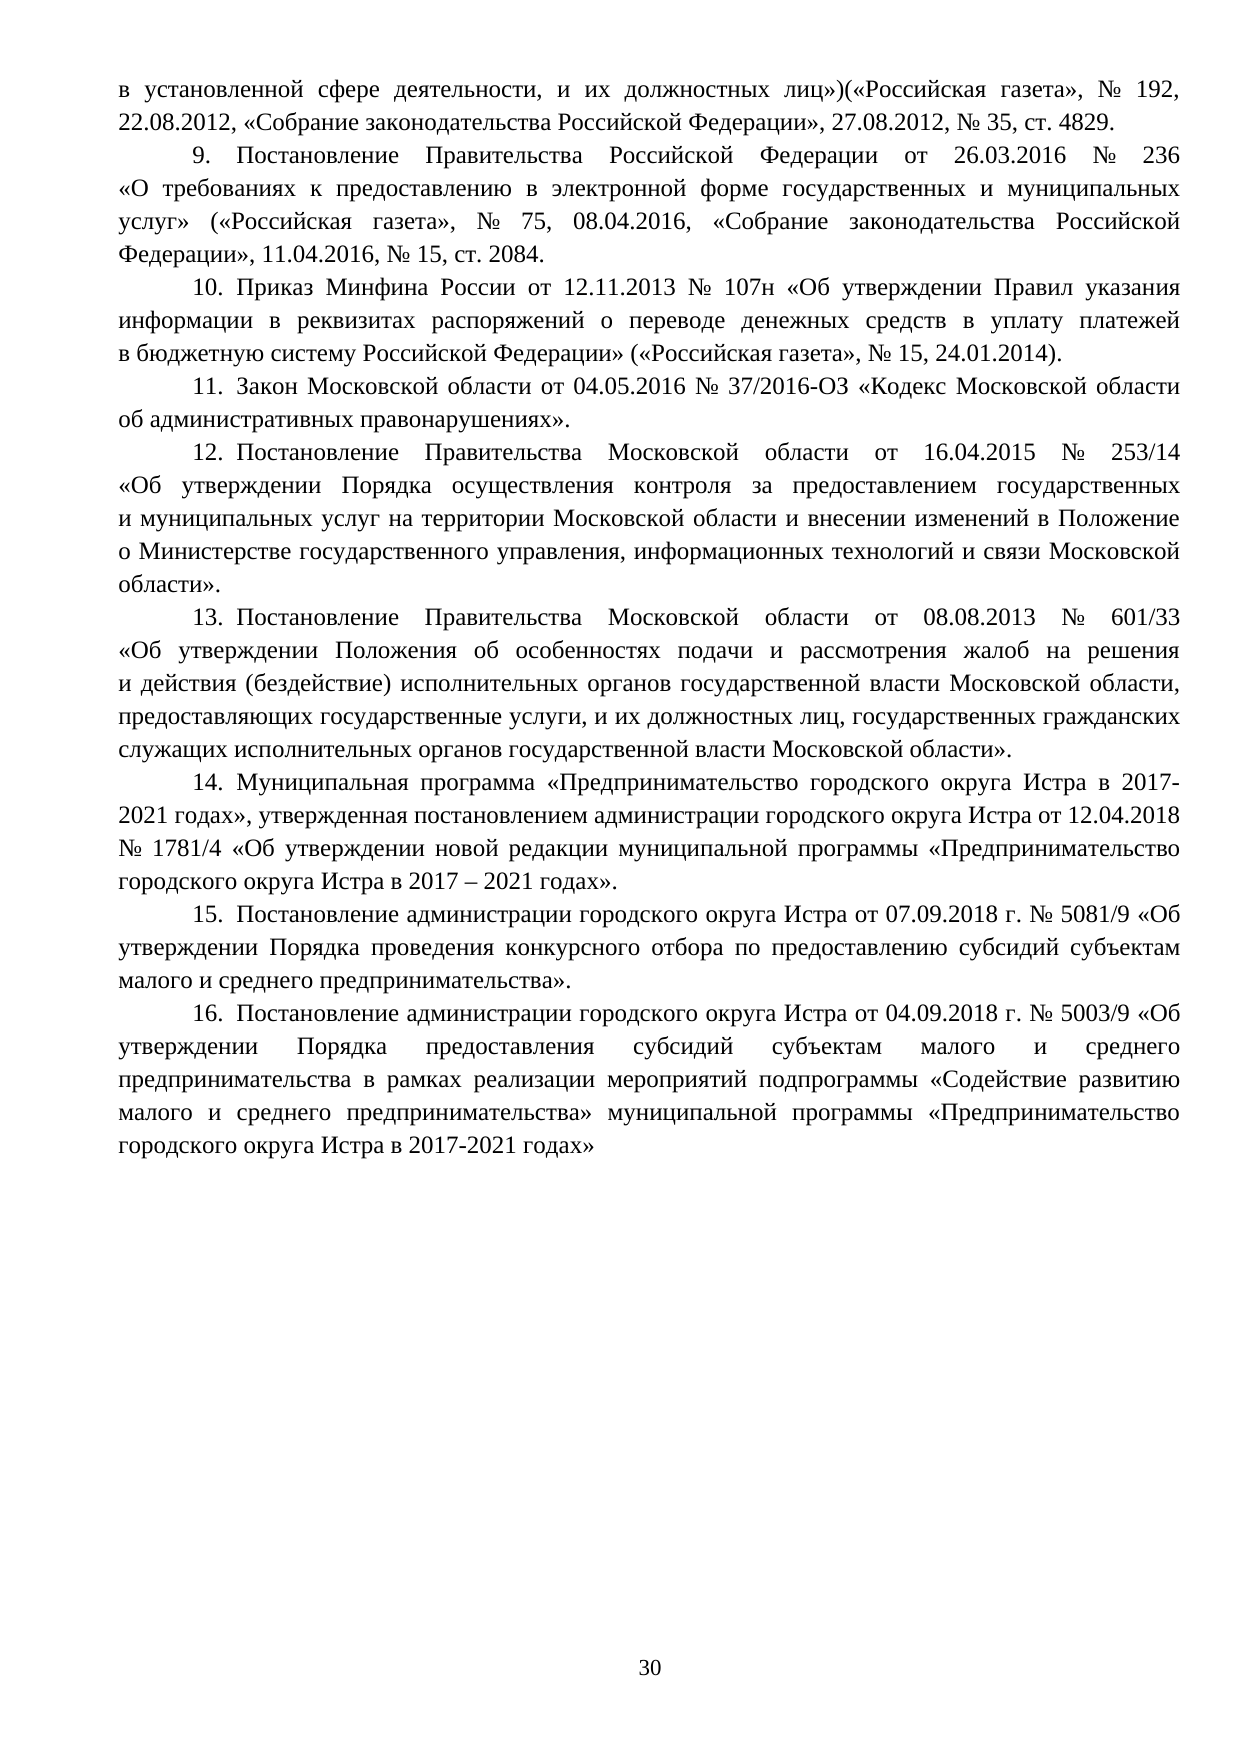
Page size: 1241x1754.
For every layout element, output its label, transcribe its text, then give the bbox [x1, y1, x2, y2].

list Приказ Минфина России от 12.11.2013 № 107н «Об утверждении Правил указания информации в реквизитах распоряжений о переводе денежных средств в уплату платежей в бюджетную систему Российской Федерации» («Российская газета», № 15, 24.01.2014). [118, 272, 1181, 367]
list Постановление Правительства Московской области от 16.04.2015 № 253/14 «Об утверждении Порядка осуществления контроля за предоставлением государственных и муниципальных услуг на территории Московской области и внесении изменений в Положение о Министерстве государственного управления, информационных технологий и связи Московской области». [118, 437, 1181, 598]
list Закон Московской области от 04.05.2016 № 37/2016-ОЗ «Кодекс Московской области об административных правонарушениях». [118, 371, 1181, 433]
list Постановление Правительства Московской области от 08.08.2013 № 601/33 «Об утверждении Положения об особенностях подачи и рассмотрения жалоб на решения и действия (бездействие) исполнительных органов государственной власти Московской области, предоставляющих государственные услуги, и их должностных лиц, государственных гражданских служащих исполнительных органов государственной власти Московской области». [118, 602, 1181, 763]
list Постановление администрации городского округа Истра от 04.09.2018 г. № 5003/9 «Об утверждении Порядка предоставления субсидий субъектам малого и среднего предпринимательства в рамках реализации мероприятий подпрограммы «Содействие развитию малого и среднего предпринимательства» муниципальной программы «Предпринимательство городского округа Истра в 2017-2021 годах» [118, 998, 1181, 1159]
list Постановление Правительства Российской Федерации от 26.03.2016 № 236 «О требованиях к предоставлению в электронной форме государственных и муниципальных услуг» («Российская газета», № 75, 08.04.2016, «Собрание законодательства Российской Федерации», 11.04.2016, № 15, ст. 2084. [118, 140, 1181, 268]
list Муниципальная программа «Предпринимательство городского округа Истра в 2017-2021 годах», утвержденная постановлением администрации городского округа Истра от 12.04.2018 № 1781/4 «Об утверждении новой редакции муниципальной программы «Предпринимательство городского округа Истра в 2017 – 2021 годах». [118, 767, 1181, 895]
list Постановление администрации городского округа Истра от 07.09.2018 г. № 5081/9 «Об утверждении Порядка проведения конкурсного отбора по предоставлению субсидий субъектам малого и среднего предпринимательства». [118, 899, 1181, 994]
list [118, 74, 1181, 136]
